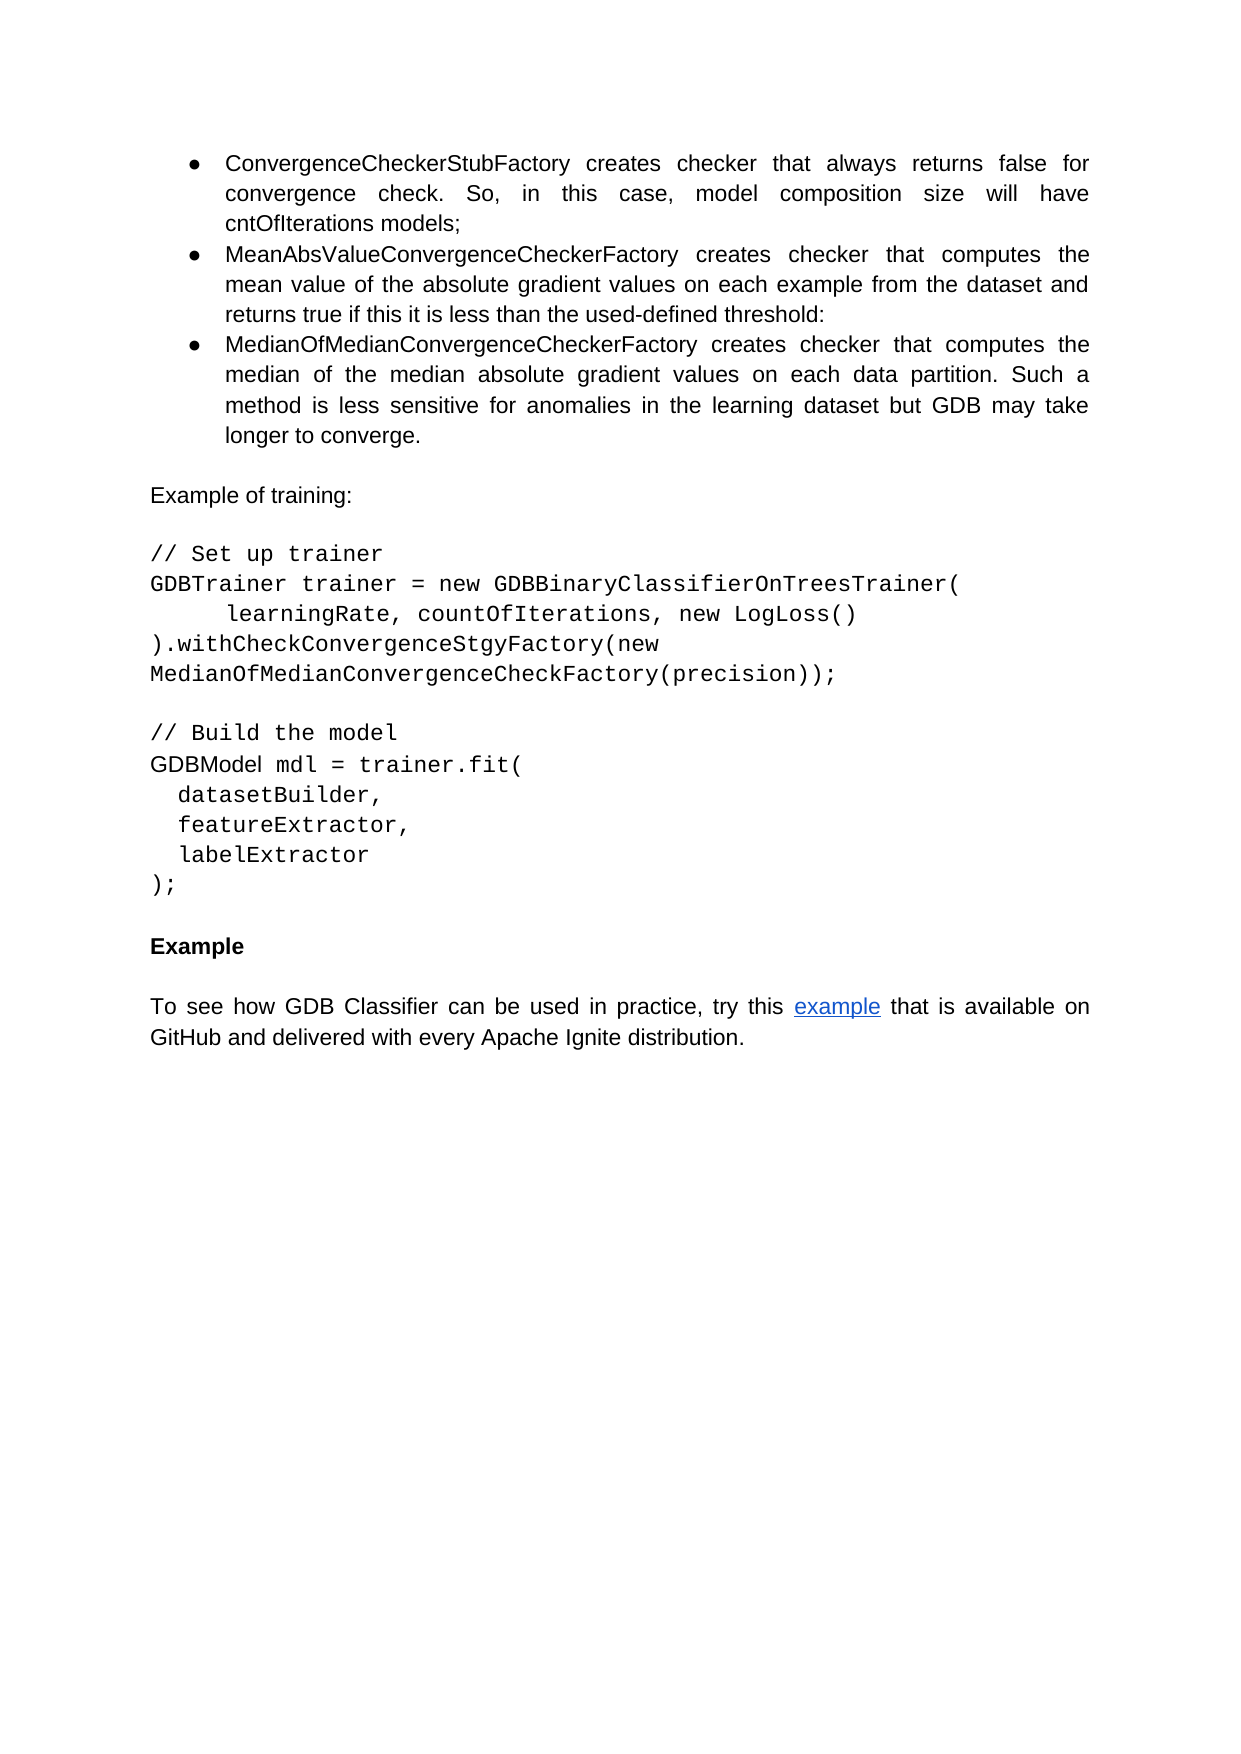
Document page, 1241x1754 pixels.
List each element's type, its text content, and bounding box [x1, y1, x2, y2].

text Example of training: [150, 482, 1090, 509]
text To see how GDB Classifier can be used in practice, try this example that is available on GitHub and delivered with every Apache Ignite distribution. [150, 993, 1090, 1050]
list MedianOfMedianConvergenceCheckerFactory creates checker that computes the median of the median absolute gradient values on each data partition. Such a method is less sensitive for anomalies in the learning dataset but GDB may take longer to converge. [187, 331, 1090, 448]
text learningRate, countOfIterations, new LogLoss() [150, 602, 1090, 628]
text Example [150, 933, 1090, 959]
text ).withCheckConvergenceStgyFactory(new MedianOfMedianConvergenceCheckFactory(precision)); // Build the model GDBModel mdl = trainer.fit( datasetBuilder, featureExtractor, labelExtractor ); [150, 632, 1090, 899]
text GDBTrainer trainer = new GDBBinaryClassifierOnTreesTrainer( [150, 572, 1090, 598]
list ConvergenceCheckerStubFactory creates checker that always returns false for convergence check. So, in this case, model composition size will have cntOfIterations models; [187, 150, 1090, 237]
text // Set up trainer [150, 543, 1090, 569]
list MeanAbsValueConvergenceCheckerFactory creates checker that computes the mean value of the absolute gradient values on each example from the dataset and returns true if this it is less than the used-defined threshold: [187, 241, 1090, 327]
